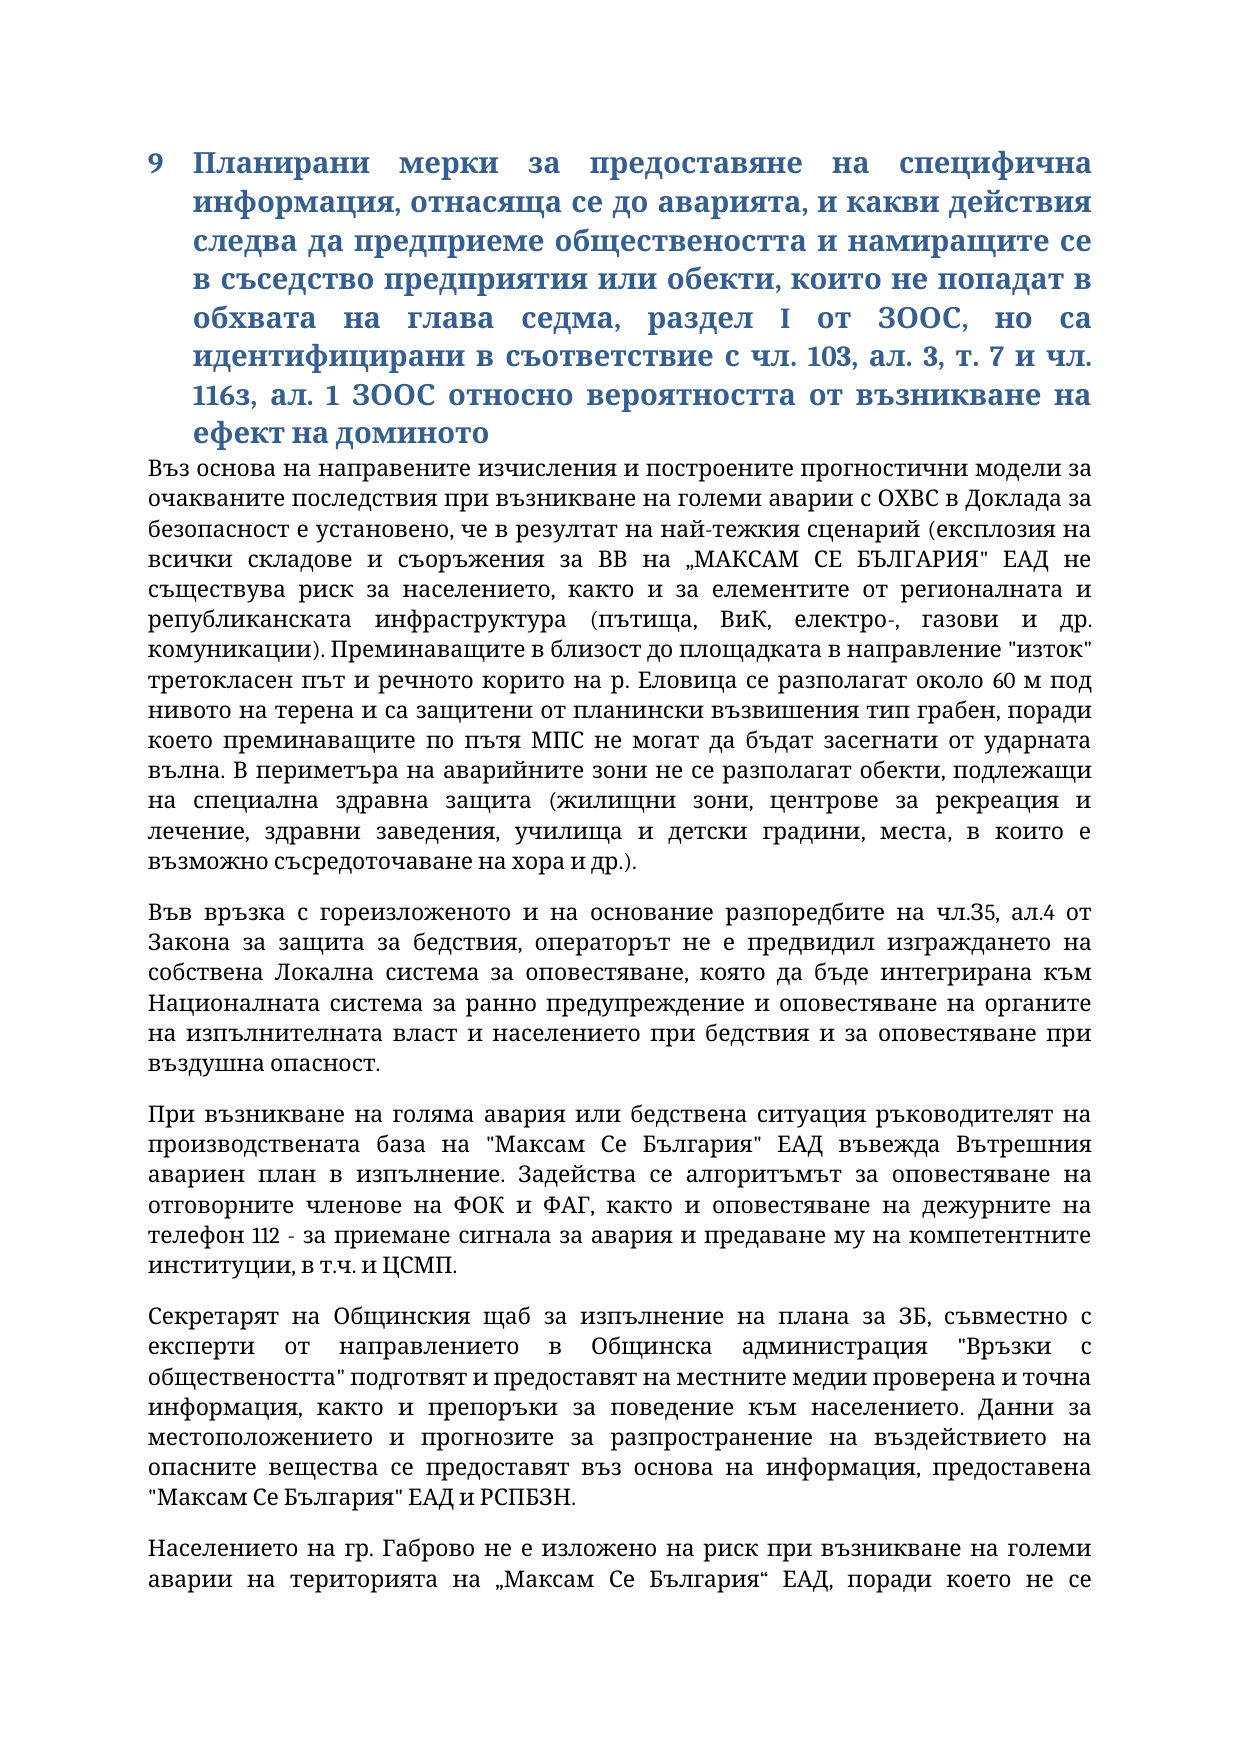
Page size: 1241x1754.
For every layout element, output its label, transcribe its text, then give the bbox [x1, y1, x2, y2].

text При възникване на голяма авария или бедствена ситуация ръководителят на производствената база на "Максам Се България" ЕАД въвежда Вътрешния авариен план в изпълнение. Задейства се алгоритъмът за оповестяване на отговорните членове на ФОК и ФАГ, както и оповестяване на дежурните на телефон 112 - за приемане сигнала за авария и предаване му на компетентните институции, в т.ч. и ЦСМП. [148, 1102, 1093, 1279]
text Въз основа на направените изчисления и построените прогностични модели за очакваните последствия при възникване на големи аварии с ОХВС в Доклада за безопасност е установено, че в резултат на най-тежкия сценарий (експлозия на всички складове и съоръжения за ВВ на „МАКСАМ СЕ БЪЛГАРИЯ" ЕАД не съществува риск за населението, както и за елементите от регионалната и републиканската инфраструктура (пътища, ВиК, електро-, газови и др. комуникации). Преминаващите в близост до площадката в направление "изток" третокласен път и речното корито на р. Еловица се разполагат около 60 м под нивото на терена и са защитени от планински възвишения тип грабен, поради което преминаващите по пътя МПС не могат да бъдат засегнати от ударната вълна. В периметъра на аварийните зони не се разполагат обекти, подлежащи на специална здравна защита (жилищни зони, центрове за рекреация и лечение, здравни заведения, училища и детски градини, места, в които е възможно съсредоточаване на хора и др.). [148, 456, 1093, 875]
text Секретарят на Общинския щаб за изпълнение на плана за ЗБ, съвместно с експерти от направлението в Общинска администрация "Връзки с обществеността" подготвят и предоставят на местните медии проверена и точна информация, както и препоръки за поведение към населението. Данни за местоположението и прогнозите за разпространение на въздействието на опасните вещества се предоставят въз основа на информация, предоставена "Максам Се България" ЕАД и РСПБЗН. [148, 1304, 1093, 1511]
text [148, 1536, 1093, 1593]
text Във връзка с гореизложеното и на основание разпоредбите на чл.З5, ал.4 от Закона за защита за бедствия, операторът не е предвидил изграждането на собствена Локална система за оповестяване, която да бъде интегрирана към Националната система за ранно предупреждение и оповестяване на органите на изпълнителната власт и населението при бедствия и за оповестяване при въздушна опасност. [148, 900, 1093, 1077]
subtitle Планирани мерки за предоставяне на специфична информация, отнасяща се до аварията, и какви действия следва да предприеме обществеността и намиращите се в съседство предприятия или обекти, които не попадат в обхвата на глава седма, раздел I от ЗООС, но са идентифицирани в съответствие с чл. 103, ал. 3, т. 7 и чл. 116з, ал. 1 ЗООС относно вероятността от възникване на ефект на доминото [148, 148, 1093, 451]
